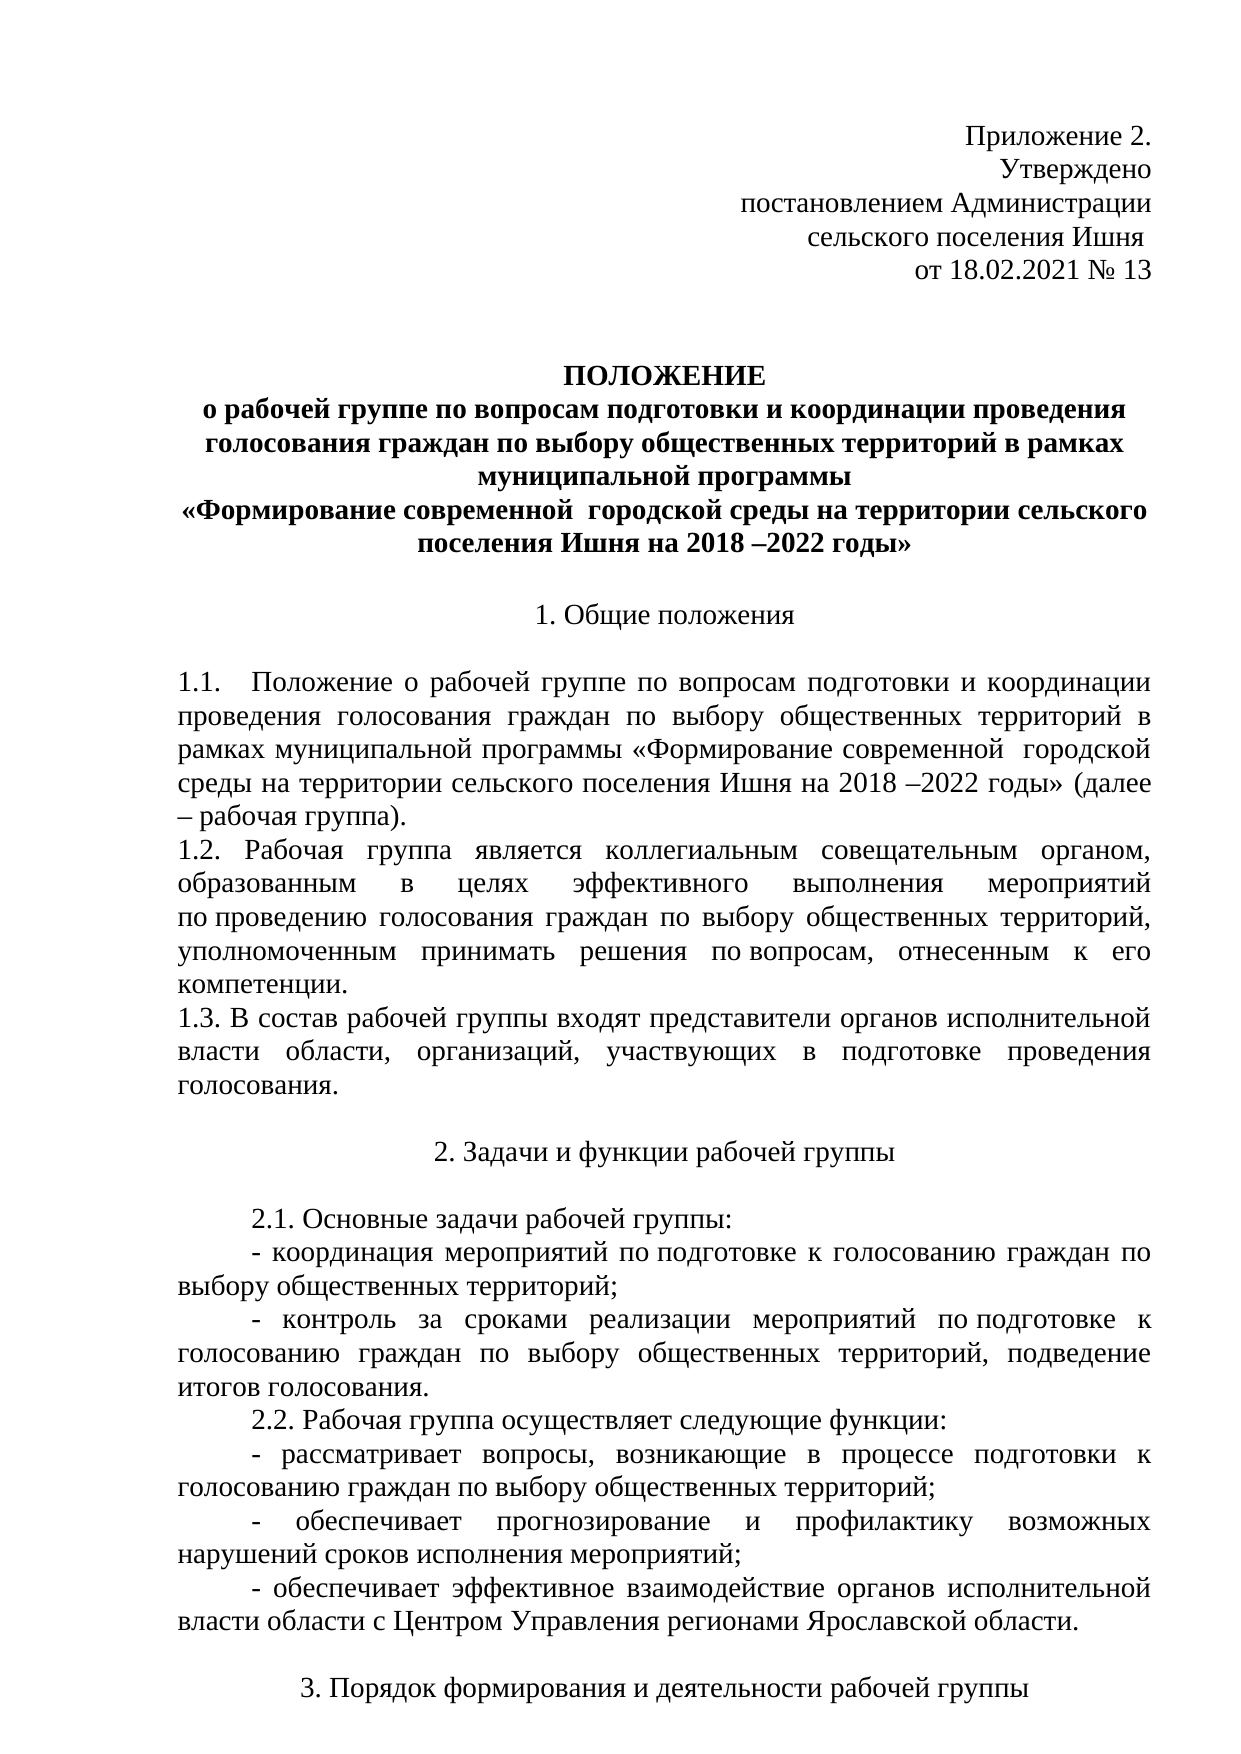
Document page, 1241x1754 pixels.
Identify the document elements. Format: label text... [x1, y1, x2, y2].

list Положение о рабочей группе по вопросам подготовки и координации проведения голосования граждан по выбору общественных территорий в рамках муниципальной программы «Формирование современной городской среды на территории сельского поселения Ишня на 2018 –2022 годы» (далее – рабочая группа). [177, 664, 1152, 832]
text ПОЛОЖЕНИЕ [177, 358, 1152, 391]
text Утверждено постановлением Администрации сельского поселения Ишня от 18.02.2021 № 13 [177, 152, 1152, 286]
text - координация мероприятий по подготовке к голосованию граждан по выбору общественных территорий; [177, 1234, 1152, 1302]
text - обеспечивает прогнозирование и профилактику возможных нарушений сроков исполнения мероприятий; [177, 1503, 1152, 1570]
text 2.2. Рабочая группа осуществляет следующие функции: [177, 1402, 1152, 1436]
text Приложение 2. [177, 118, 1152, 152]
text 1.3. В состав рабочей группы входят представители органов исполнительной власти области, организаций, участвующих в подготовке проведения голосования. [177, 1000, 1152, 1100]
text - контроль за сроками реализации мероприятий по подготовке к голосованию граждан по выбору общественных территорий, подведение итогов голосования. [177, 1302, 1152, 1402]
text 1. Общие положения [177, 597, 1152, 631]
text о рабочей группе по вопросам подготовки и координации проведения голосования граждан по выбору общественных территорий в рамках муниципальной программы «Формирование современной городской среды на территории сельского поселения Ишня на 2018 –2022 годы» [177, 391, 1152, 559]
text 1.2. Рабочая группа является коллегиальным совещательным органом, образованным в целях эффективного выполнения мероприятий по проведению голосования граждан по выбору общественных территорий, уполномоченным принимать решения по вопросам, отнесенным к его компетенции. [177, 832, 1152, 1000]
text 2.1. Основные задачи рабочей группы: [177, 1201, 1152, 1234]
text 2. Задачи и функции рабочей группы [177, 1134, 1152, 1167]
text - рассматривает вопросы, возникающие в процессе подготовки к голосованию граждан по выбору общественных территорий; [177, 1436, 1152, 1503]
text - обеспечивает эффективное взаимодействие органов исполнительной власти области с Центром Управления регионами Ярославской области. [177, 1570, 1152, 1637]
text 3. Порядок формирования и деятельности рабочей группы [177, 1671, 1152, 1704]
